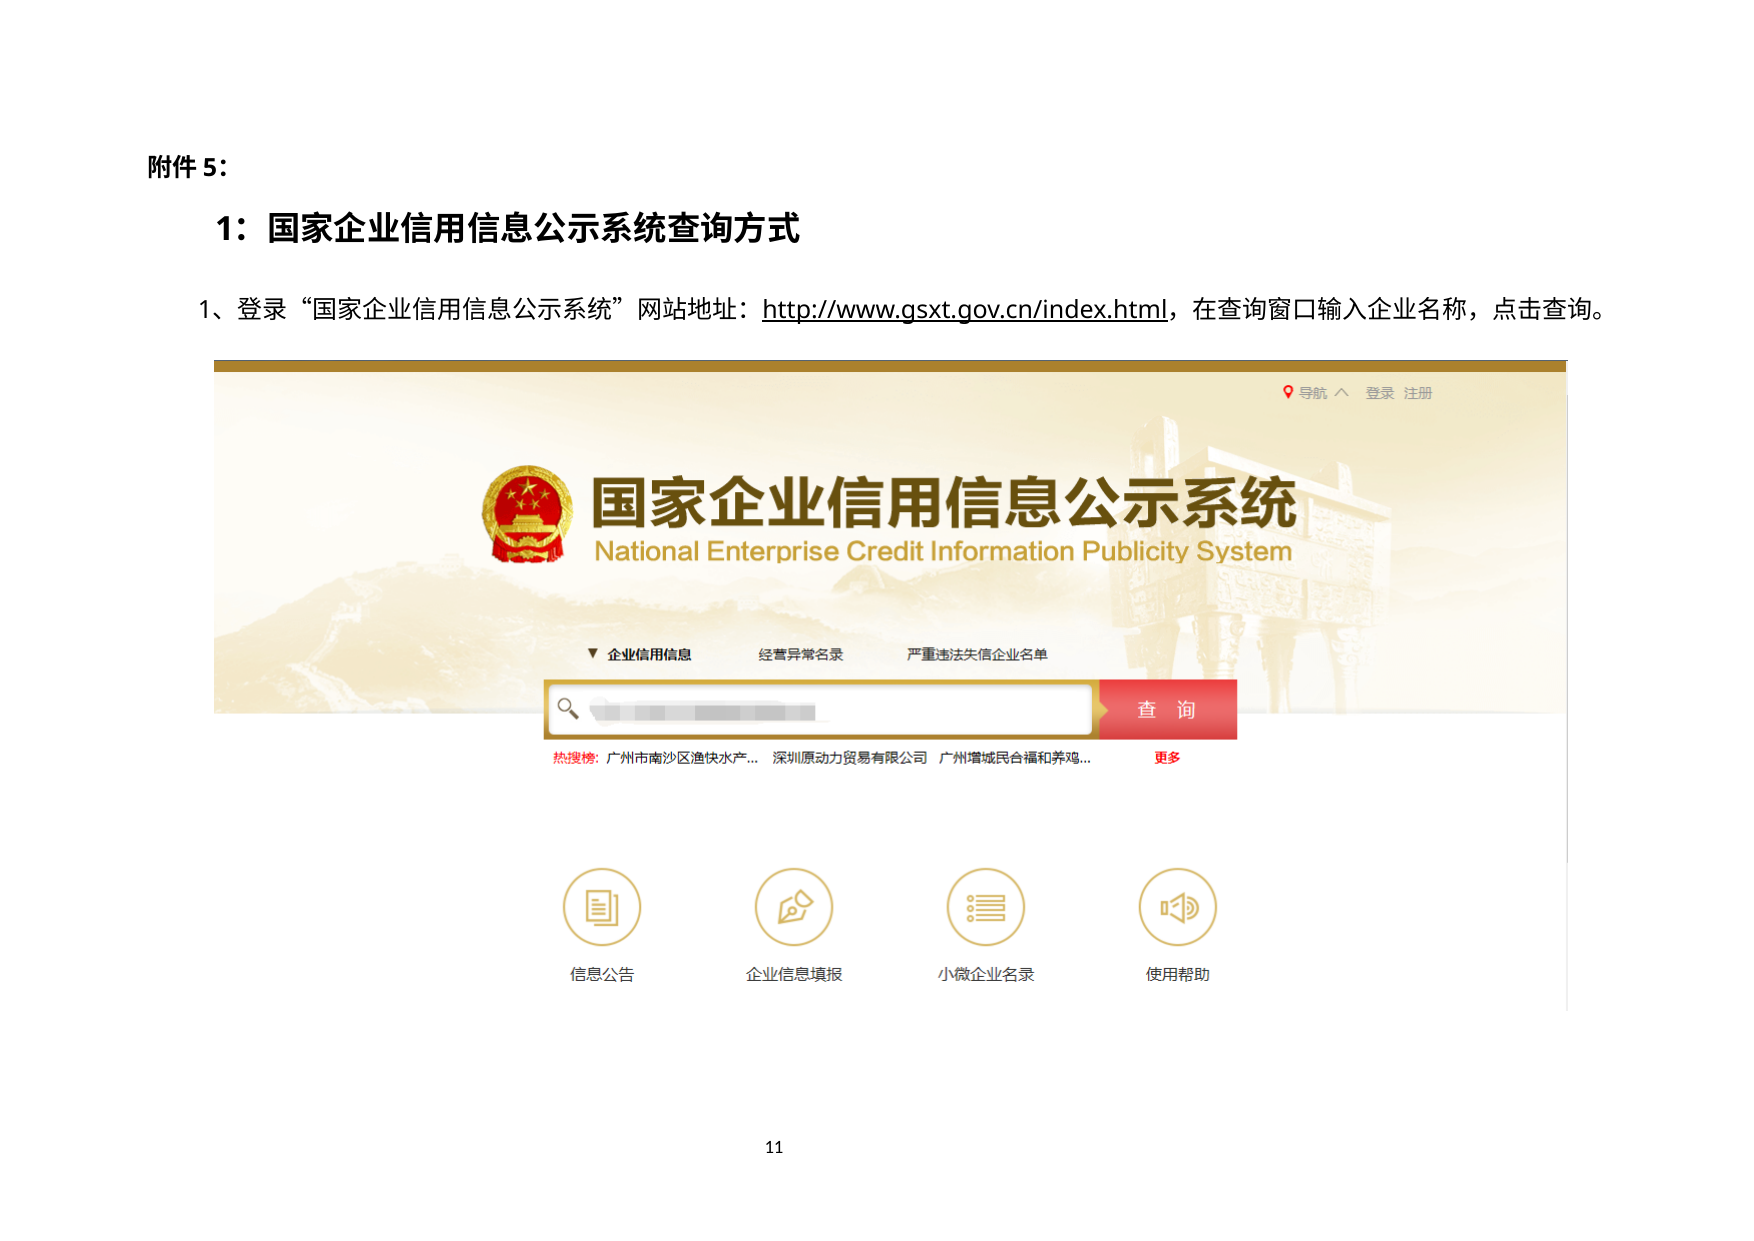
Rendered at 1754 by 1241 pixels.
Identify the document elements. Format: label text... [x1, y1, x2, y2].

text 1、登录“国家企业信用信息公示系统”网站地址：http://www.gsxt.gov.cn/index.html，在查询窗口输入企业名称，点击查询。 [148, 275, 1606, 329]
picture [214, 360, 1568, 1011]
text 附件5： [148, 148, 1606, 184]
text 1：国家企业信用信息公示系统查询方式 [148, 202, 1729, 251]
